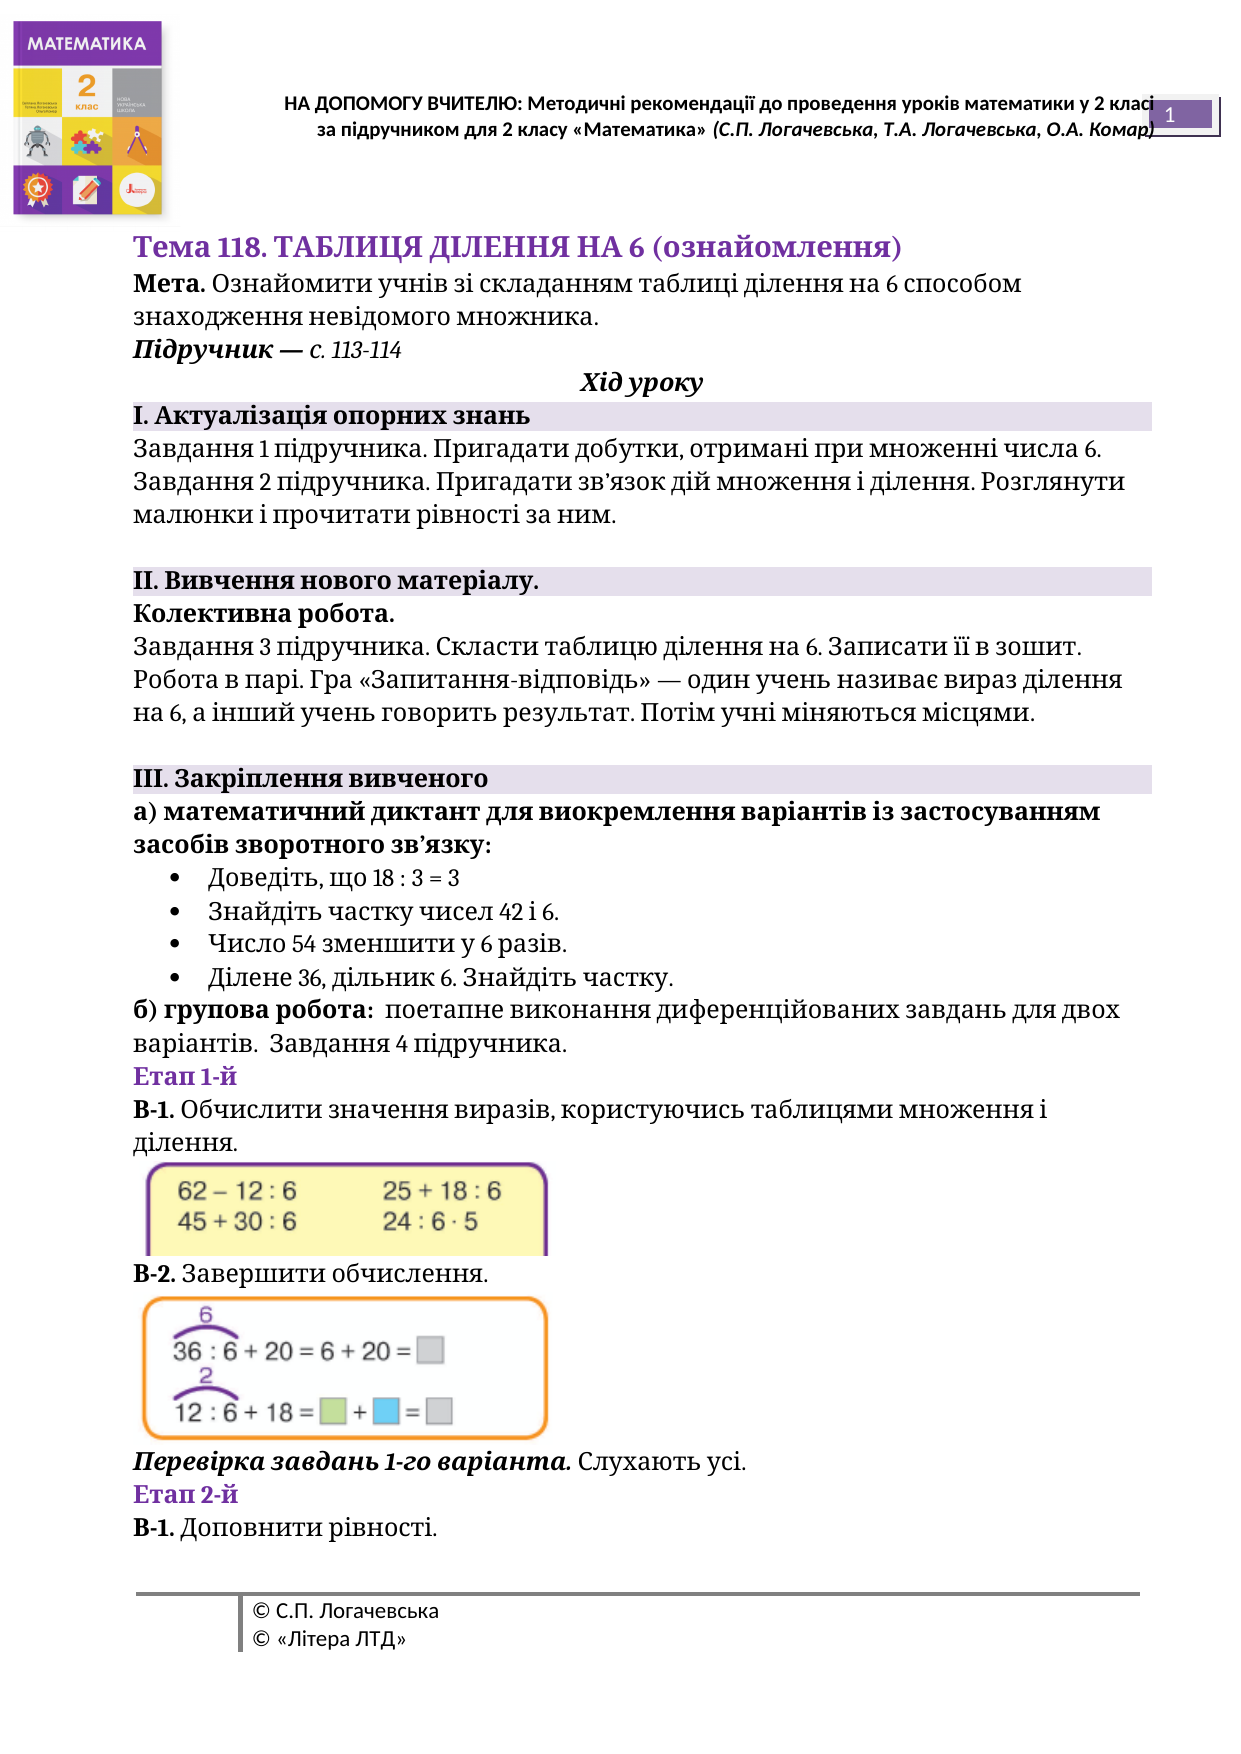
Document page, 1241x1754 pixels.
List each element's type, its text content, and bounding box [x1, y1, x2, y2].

text І. Актуалізація опорних знань [133, 402, 1152, 431]
text Завдання 1 підручника. Пригадати добутки, отримані при множенні числа 6. [133, 435, 1152, 464]
text ІІ. Вивчення нового матеріалу. [133, 567, 1152, 596]
text б) групова робота: поетапне виконання диференційованих завдань для двох варіантів. Завдання 4 підручника. [133, 996, 1152, 1058]
picture [138, 1161, 556, 1256]
text Колективна робота. [133, 600, 1152, 629]
text Підручник — с. 113-114 [133, 336, 1152, 365]
text В-1. Обчислити значення виразів, користуючись таблицями множення і ділення. [133, 1096, 1152, 1157]
text ІІІ. Закріплення вивченого [133, 765, 1152, 794]
text В-1. Доповнити рівності. [133, 1514, 1152, 1543]
text Перевірка завдань 1-го варіанта. Слухають усі. [133, 1448, 1152, 1477]
picture [132, 1292, 553, 1445]
text Хід уроку [133, 369, 1152, 398]
text а) математичний диктант для виокремлення варіантів із застосуванням засобів зворотного зв’язку: [133, 798, 1152, 860]
text Тема 118. ТАБЛИЦЯ ДІЛЕННЯ НА 6 (ознайомлення) [133, 231, 1152, 265]
list Знайдіть частку чисел 42 і 6. [170, 897, 1152, 926]
text Етап 2-й [133, 1481, 1152, 1510]
text Мета. Ознайомити учнів зі складанням таблиці ділення на 6 способом знаходження невідомого множника. [133, 270, 1152, 332]
list Число 54 зменшити у 6 разів. [170, 930, 1152, 959]
text Завдання 2 підручника. Пригадати зв’язок дій множення і ділення. Розглянути малюнки і прочитати рівності за ним. [133, 468, 1152, 530]
picture [0, 14, 181, 232]
text Етап 1-й [133, 1062, 1152, 1091]
list Доведіть, що 18 : 3 = 3 [170, 864, 1152, 893]
text Завдання 3 підручника. Скласти таблицю ділення на 6. Записати її в зошит. [133, 633, 1152, 662]
text Робота в парі. Гра «Запитання-відповідь» — один учень називає вираз ділення на 6, а інший учень говорить результат. Потім учні міняються місцями. [133, 666, 1152, 728]
text В-2. Завершити обчислення. [133, 1260, 1152, 1288]
list Ділене 36, дільник 6. Знайдіть частку. [170, 963, 1152, 992]
